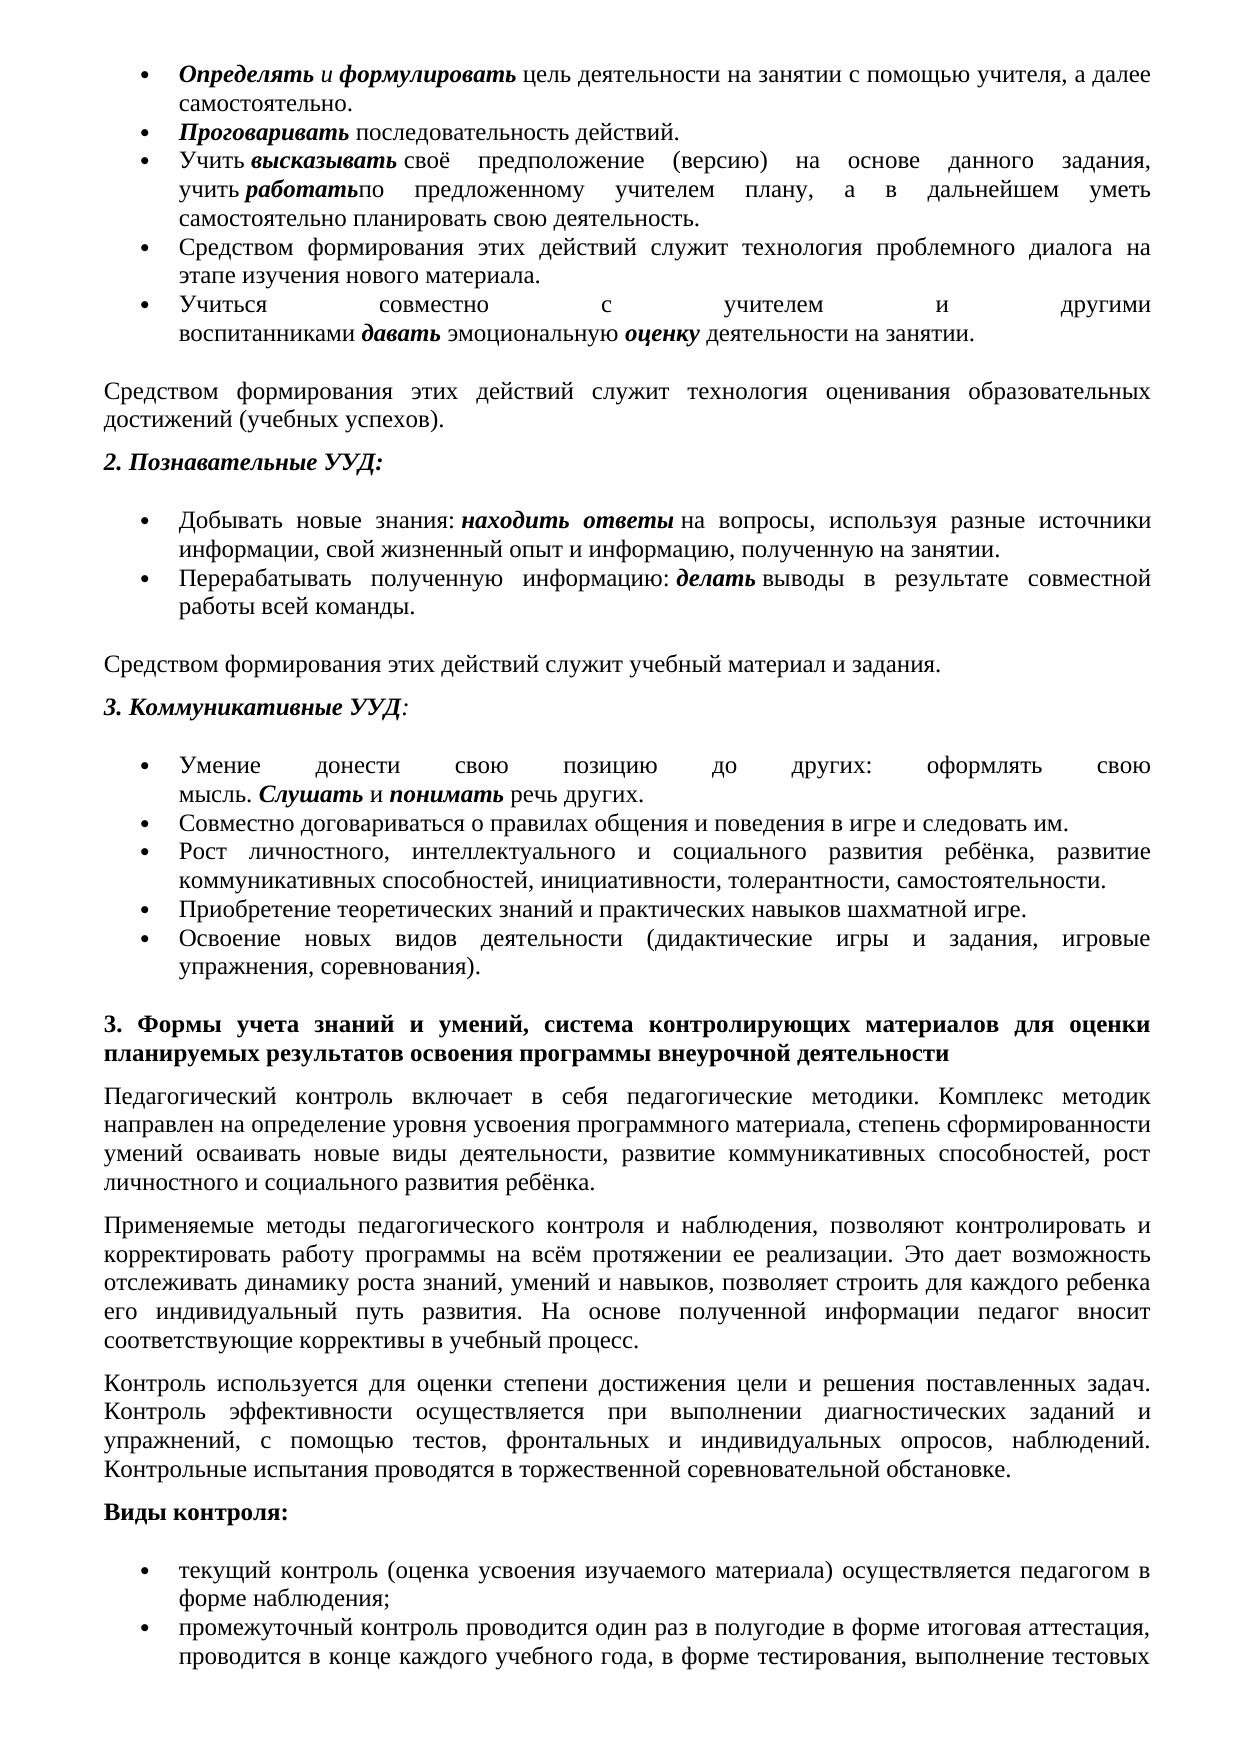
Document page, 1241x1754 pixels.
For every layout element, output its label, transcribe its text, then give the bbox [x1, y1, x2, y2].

list Определять и формулировать цель деятельности на занятии с помощью учителя, а далее самостоятельно. [141, 59, 1152, 117]
text Средством формирования этих действий служит учебный материал и задания. [103, 649, 1152, 678]
text 3. Формы учета знаний и умений, система контролирующих материалов для оценки планируемых результатов освоения программы внеурочной деятельности [103, 1009, 1152, 1067]
list Освоение новых видов деятельности (дидактические игры и задания, игровые упражнения, соревнования). [141, 923, 1152, 980]
list Умение донести свою позицию до других: оформлять свою мысль. Слушать и понимать речь других. [141, 750, 1152, 808]
list Учиться совместно с учителем и другими воспитанниками давать эмоциональную оценку деятельности на занятии. [141, 289, 1152, 347]
text Контроль используется для оценки степени достижения цели и решения поставленных задач. Контроль эффективности осуществляется при выполнении диагностических заданий и упражнений, с помощью тестов, фронтальных и индивидуальных опросов, наблюдений. Контрольные испытания проводятся в торжественной соревновательной обстановке. [103, 1368, 1152, 1483]
list Перерабатывать полученную информацию: делать выводы в результате совместной работы всей команды. [141, 563, 1152, 620]
list Совместно договариваться о правилах общения и поведения в игре и следовать им. [141, 808, 1152, 836]
text 2. Познавательные УУД: [103, 447, 1152, 476]
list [141, 1612, 1152, 1670]
list Проговаривать последовательность действий. [141, 117, 1152, 145]
text Применяемые методы педагогического контроля и наблюдения, позволяют контролировать и корректировать работу программы на всём протяжении ее реализации. Это дает возможность отслеживать динамику роста знаний, умений и навыков, позволяет строить для каждого ребенка его индивидуальный путь развития. На основе полученной информации педагог вносит соответствующие коррективы в учебный процесс. [103, 1210, 1152, 1354]
list Добывать новые знания: находить ответы на вопросы, используя разные источники информации, свой жизненный опыт и информацию, полученную на занятии. [141, 505, 1152, 563]
list Учить высказывать своё предположение (версию) на основе данного задания, учить работатьпо предложенному учителем плану, а в дальнейшем уметь самостоятельно планировать свою деятельность. [141, 145, 1152, 232]
text Педагогический контроль включает в себя педагогические методики. Комплекс методик направлен на определение уровня усвоения программного материала, степень сформированности умений осваивать новые виды деятельности, развитие коммуникативных способностей, рост личностного и социального развития ребёнка. [103, 1081, 1152, 1196]
text Виды контроля: [103, 1497, 1152, 1526]
list текущий контроль (оценка усвоения изучаемого материала) осуществляется педагогом в форме наблюдения; [141, 1555, 1152, 1612]
text 3. Коммуникативные УУД: [103, 692, 1152, 721]
list Средством формирования этих действий служит технология проблемного диалога на этапе изучения нового материала. [141, 232, 1152, 289]
list Рост личностного, интеллектуального и социального развития ребёнка, развитие коммуникативных способностей, инициативности, толерантности, самостоятельности. [141, 836, 1152, 894]
text Средством формирования этих действий служит технология оценивания образовательных достижений (учебных успехов). [103, 376, 1152, 433]
list Приобретение теоретических знаний и практических навыков шахматной игре. [141, 894, 1152, 923]
